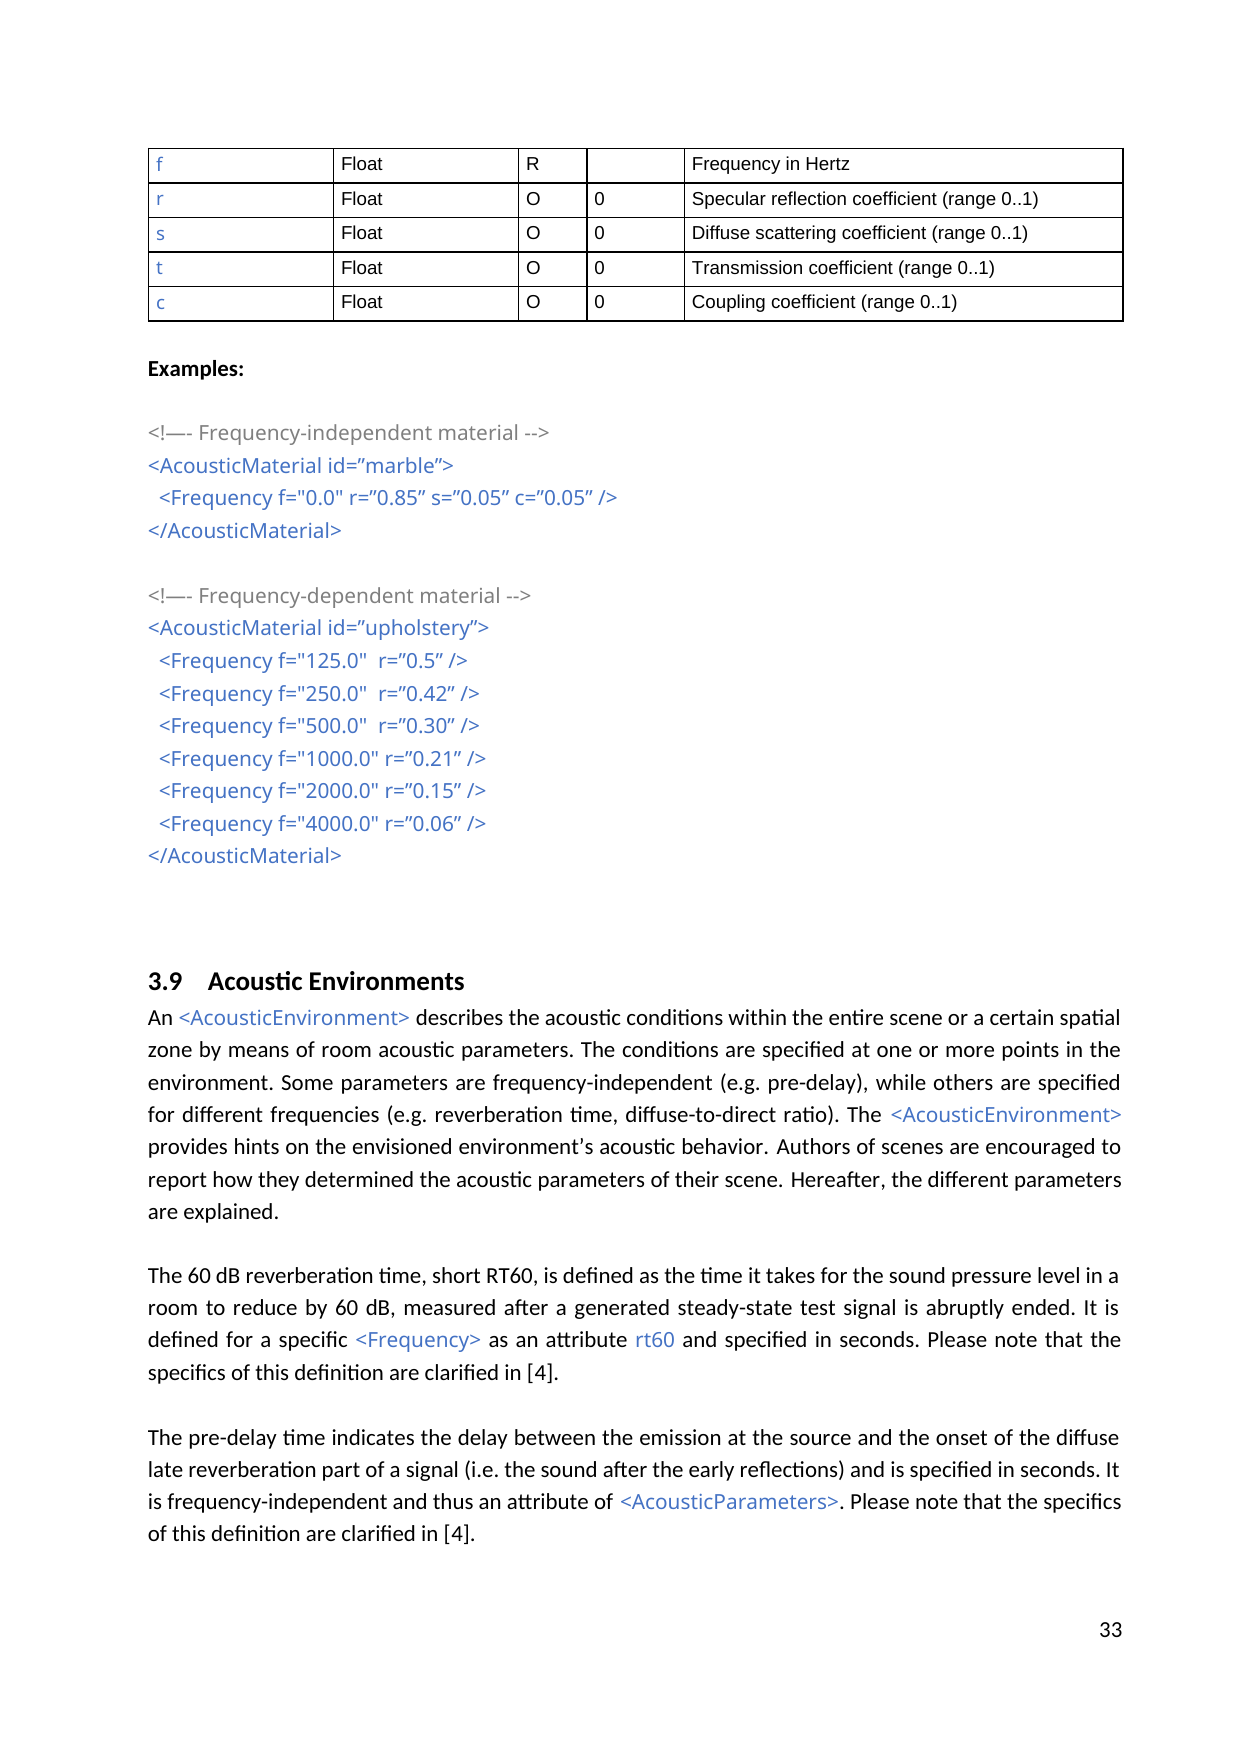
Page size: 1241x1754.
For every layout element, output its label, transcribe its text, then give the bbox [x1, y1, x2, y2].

text <Frequency f="125.0" r=”0.5” /> [148, 646, 1122, 674]
table_cell O [519, 287, 586, 320]
text </AcousticMaterial> [148, 516, 1122, 544]
table_cell Float [334, 218, 518, 251]
table_cell Specular reflection coefficient (range 0..1) [685, 184, 1122, 217]
table_cell t [149, 253, 333, 286]
text <Frequency f="4000.0" r=”0.06” /> [148, 809, 1122, 837]
table_cell Float [334, 287, 518, 320]
text </AcousticMaterial> [148, 842, 1122, 870]
table_cell 0 [588, 218, 684, 251]
text <Frequency f="1000.0" r=”0.21” /> [148, 744, 1122, 772]
text <!—- Frequency-independent material --> [148, 418, 1122, 447]
table_cell c [149, 287, 333, 320]
table_cell Coupling coefficient (range 0..1) [685, 287, 1122, 320]
table_cell r [149, 184, 333, 217]
table_cell f [149, 149, 333, 182]
text Examples: [148, 354, 1122, 414]
table_cell Float [334, 184, 518, 217]
text <!—- Frequency-dependent material --> [148, 581, 1122, 609]
text The pre-delay time indicates the delay between the emission at the source and the onset of the diffuse late reverberation part of a signal (i.e. the sound after the early reflections) and is specified in seconds. It is frequency-independent and thus an attribute of <AcousticParameters>. Please note that the specifics of this definition are clarified in [4]. [148, 1423, 1122, 1548]
subtitle Acoustic Environments [148, 964, 1122, 997]
table_cell O [519, 253, 586, 286]
text <Frequency f="250.0" r=”0.42” /> [148, 679, 1122, 707]
table_cell Diffuse scattering coefficient (range 0..1) [685, 218, 1122, 251]
text The 60 dB reverberation time, short RT60, is defined as the time it takes for the sound pressure level in a room to reduce by 60 dB, measured after a generated steady-state test signal is abruptly ended. It is defined for a specific <Frequency> as an attribute rt60 and specified in seconds. Please note that the specifics of this definition are clarified in [4]. [148, 1261, 1122, 1386]
table_cell O [519, 184, 586, 217]
text An <AcousticEnvironment> describes the acoustic conditions within the entire scene or a certain spatial zone by means of room acoustic parameters. The conditions are specified at one or more points in the environment. Some parameters are frequency-independent (e.g. pre-delay), while others are specified for different frequencies (e.g. reverberation time, diffuse-to-direct ratio). The <AcousticEnvironment> provides hints on the envisioned environment’s acoustic behavior. Authors of scenes are encouraged to report how they determined the acoustic parameters of their scene. Hereafter, the different parameters are explained. [148, 1003, 1122, 1225]
text <Frequency f="500.0" r=”0.30” /> [148, 711, 1122, 740]
table_cell s [149, 218, 333, 251]
table_cell 0 [588, 287, 684, 320]
table_cell Frequency in Hertz [685, 149, 1122, 182]
text <Frequency f="2000.0" r=”0.15” /> [148, 776, 1122, 805]
text <Frequency f="0.0" r=”0.85” s=”0.05” c=”0.05” /> [148, 483, 1122, 512]
table_cell Float [334, 149, 518, 182]
table_cell 0 [588, 253, 684, 286]
table_cell [588, 149, 684, 182]
table_cell Transmission coefficient (range 0..1) [685, 253, 1122, 286]
table_cell 0 [588, 184, 684, 217]
text <AcousticMaterial id=”upholstery”> [148, 613, 1122, 642]
text <AcousticMaterial id=”marble”> [148, 451, 1122, 479]
table_cell O [519, 218, 586, 251]
table_cell R [519, 149, 586, 182]
table_cell Float [334, 253, 518, 286]
